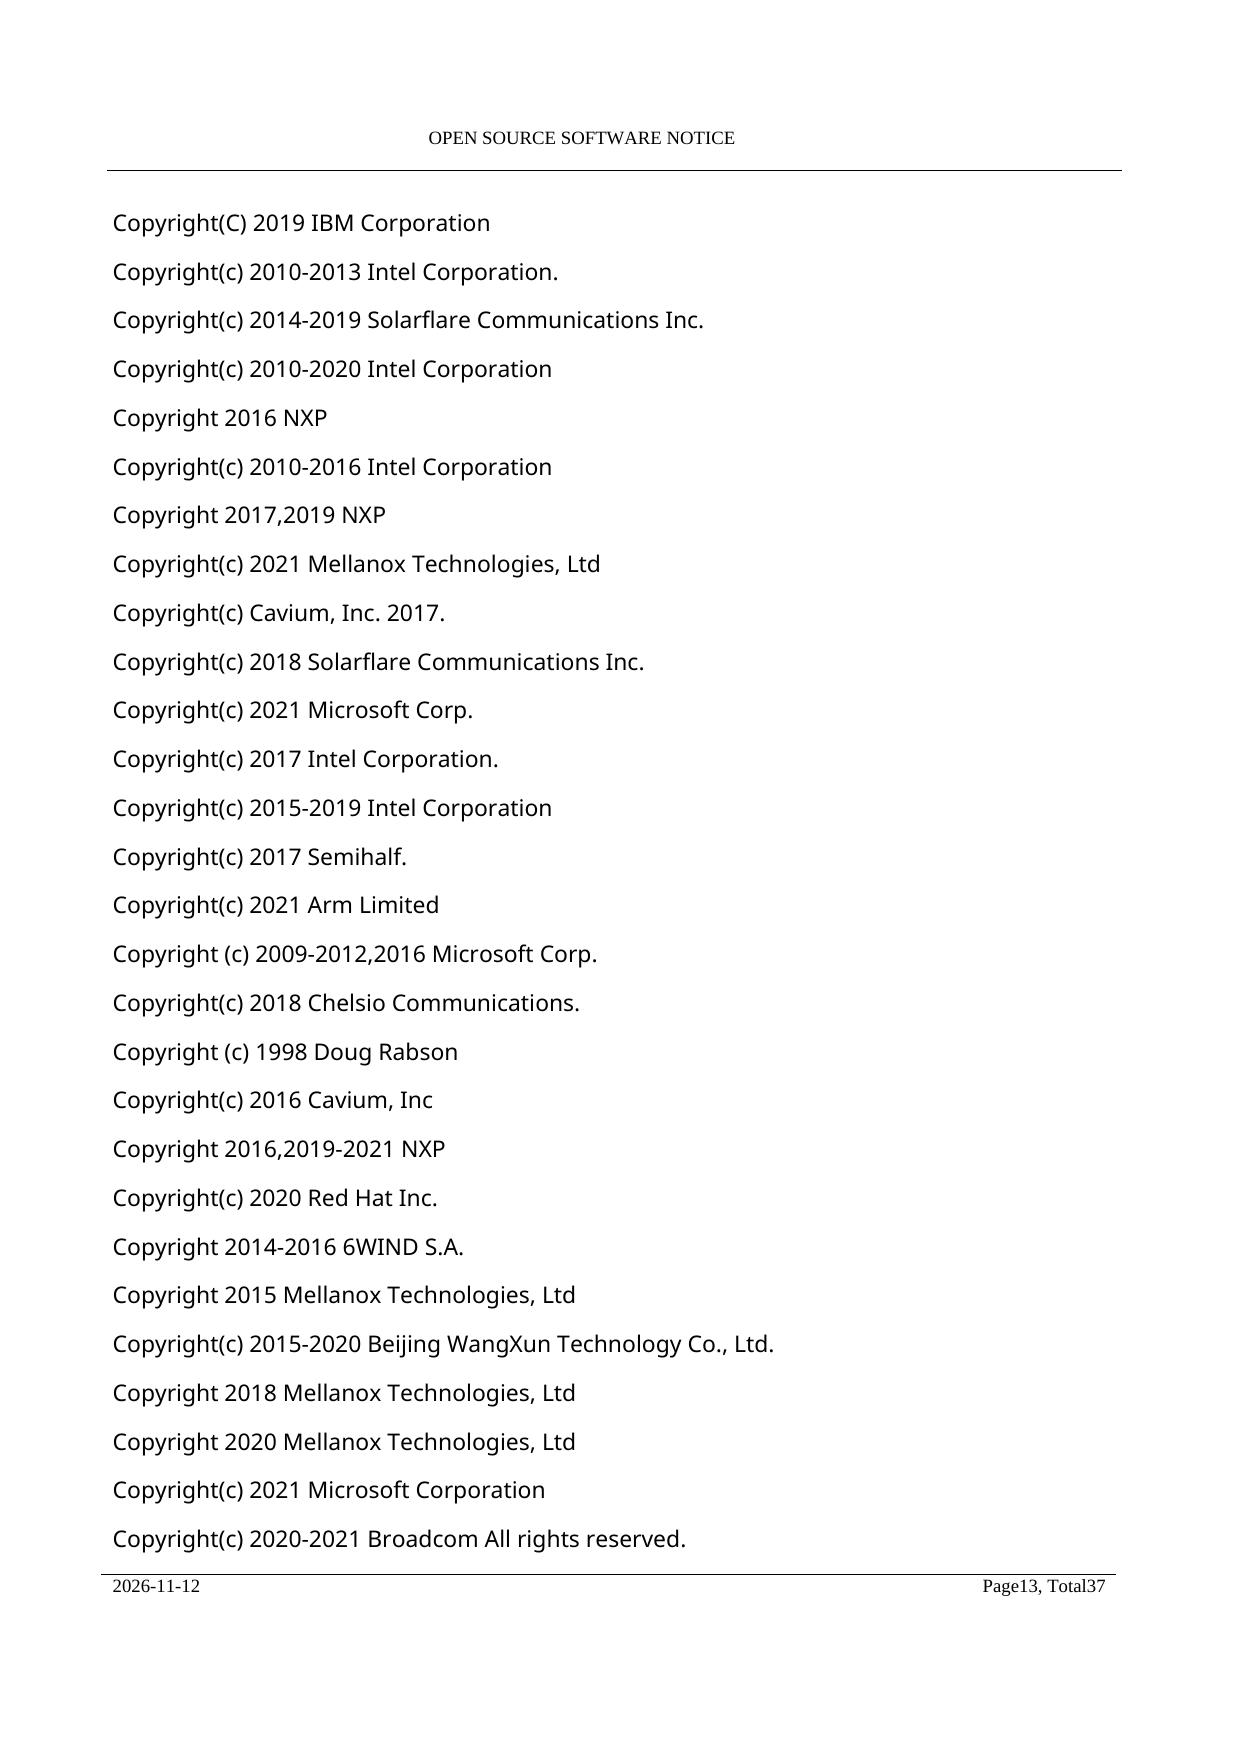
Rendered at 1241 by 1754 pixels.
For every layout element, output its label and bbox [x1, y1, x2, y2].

text [112, 206, 1128, 1555]
